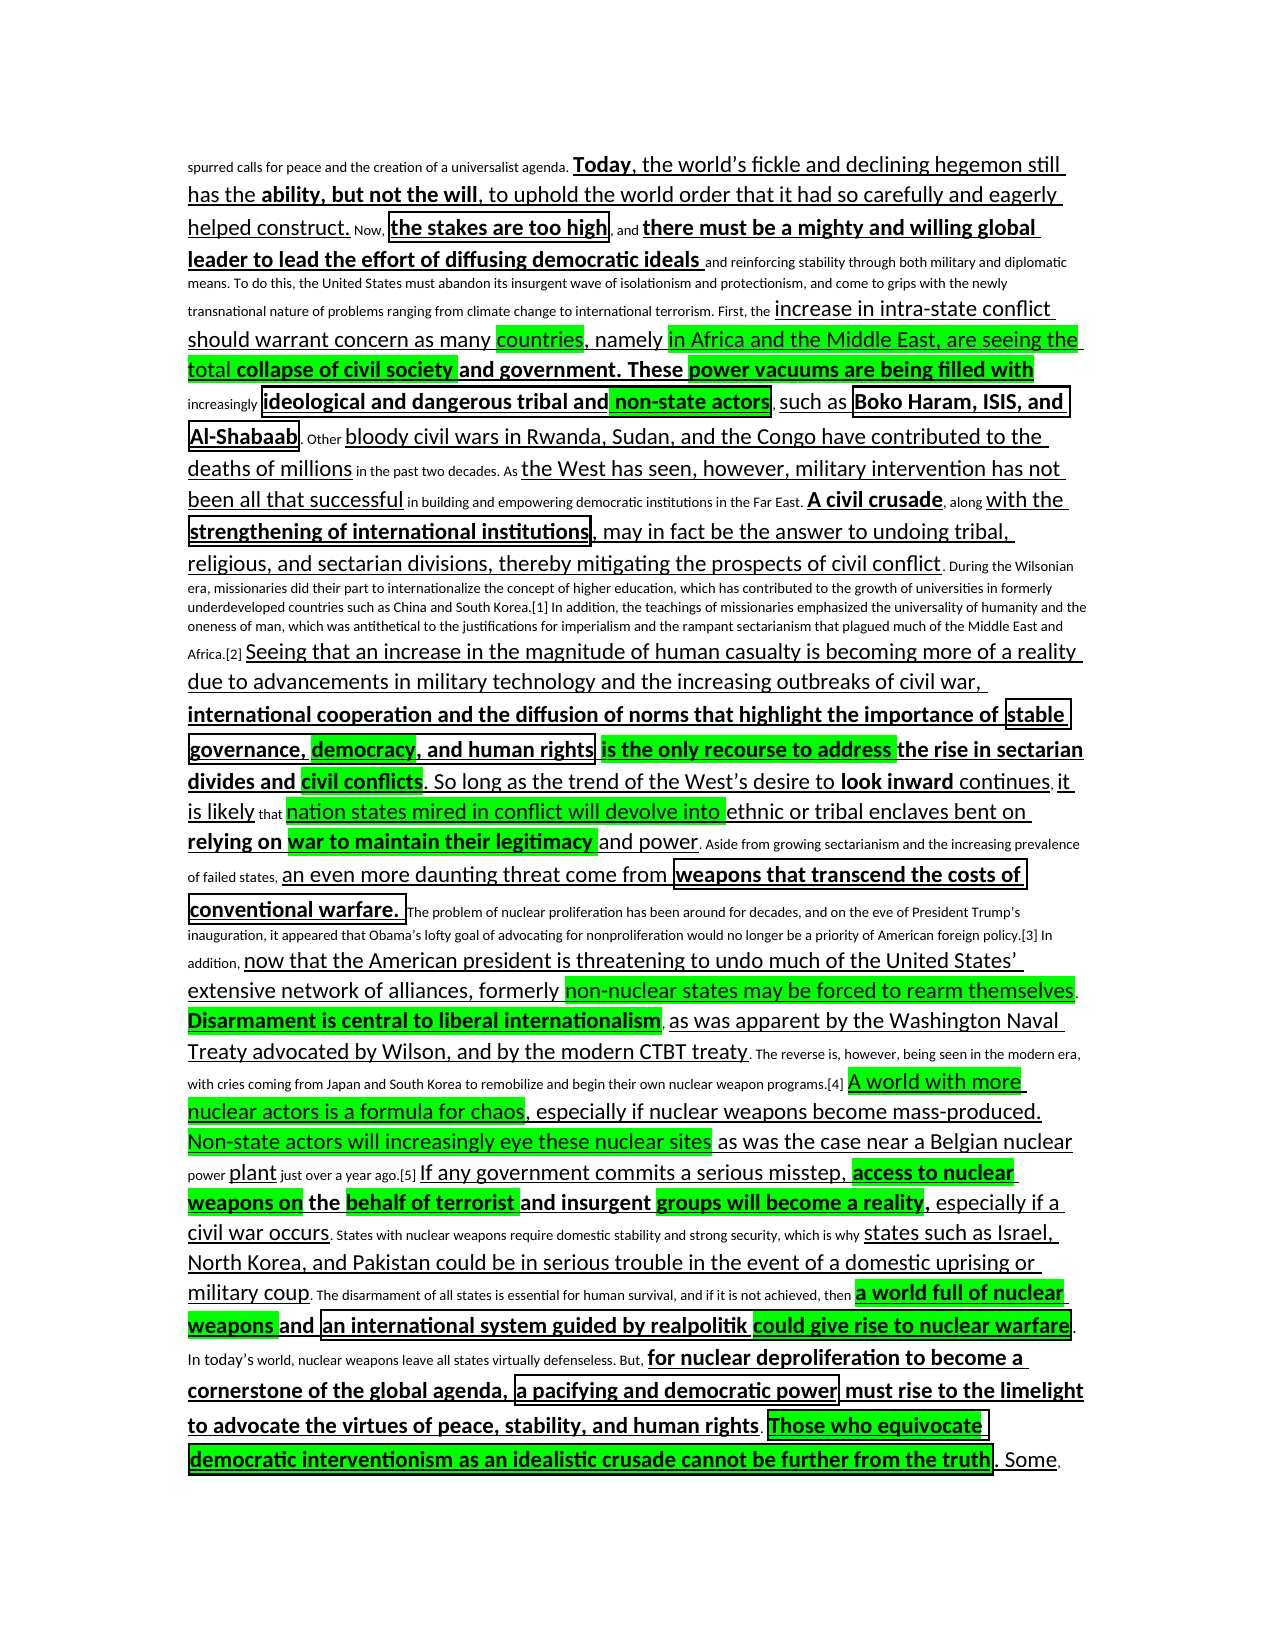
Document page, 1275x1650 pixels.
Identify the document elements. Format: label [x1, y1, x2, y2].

text [187, 150, 1087, 1476]
